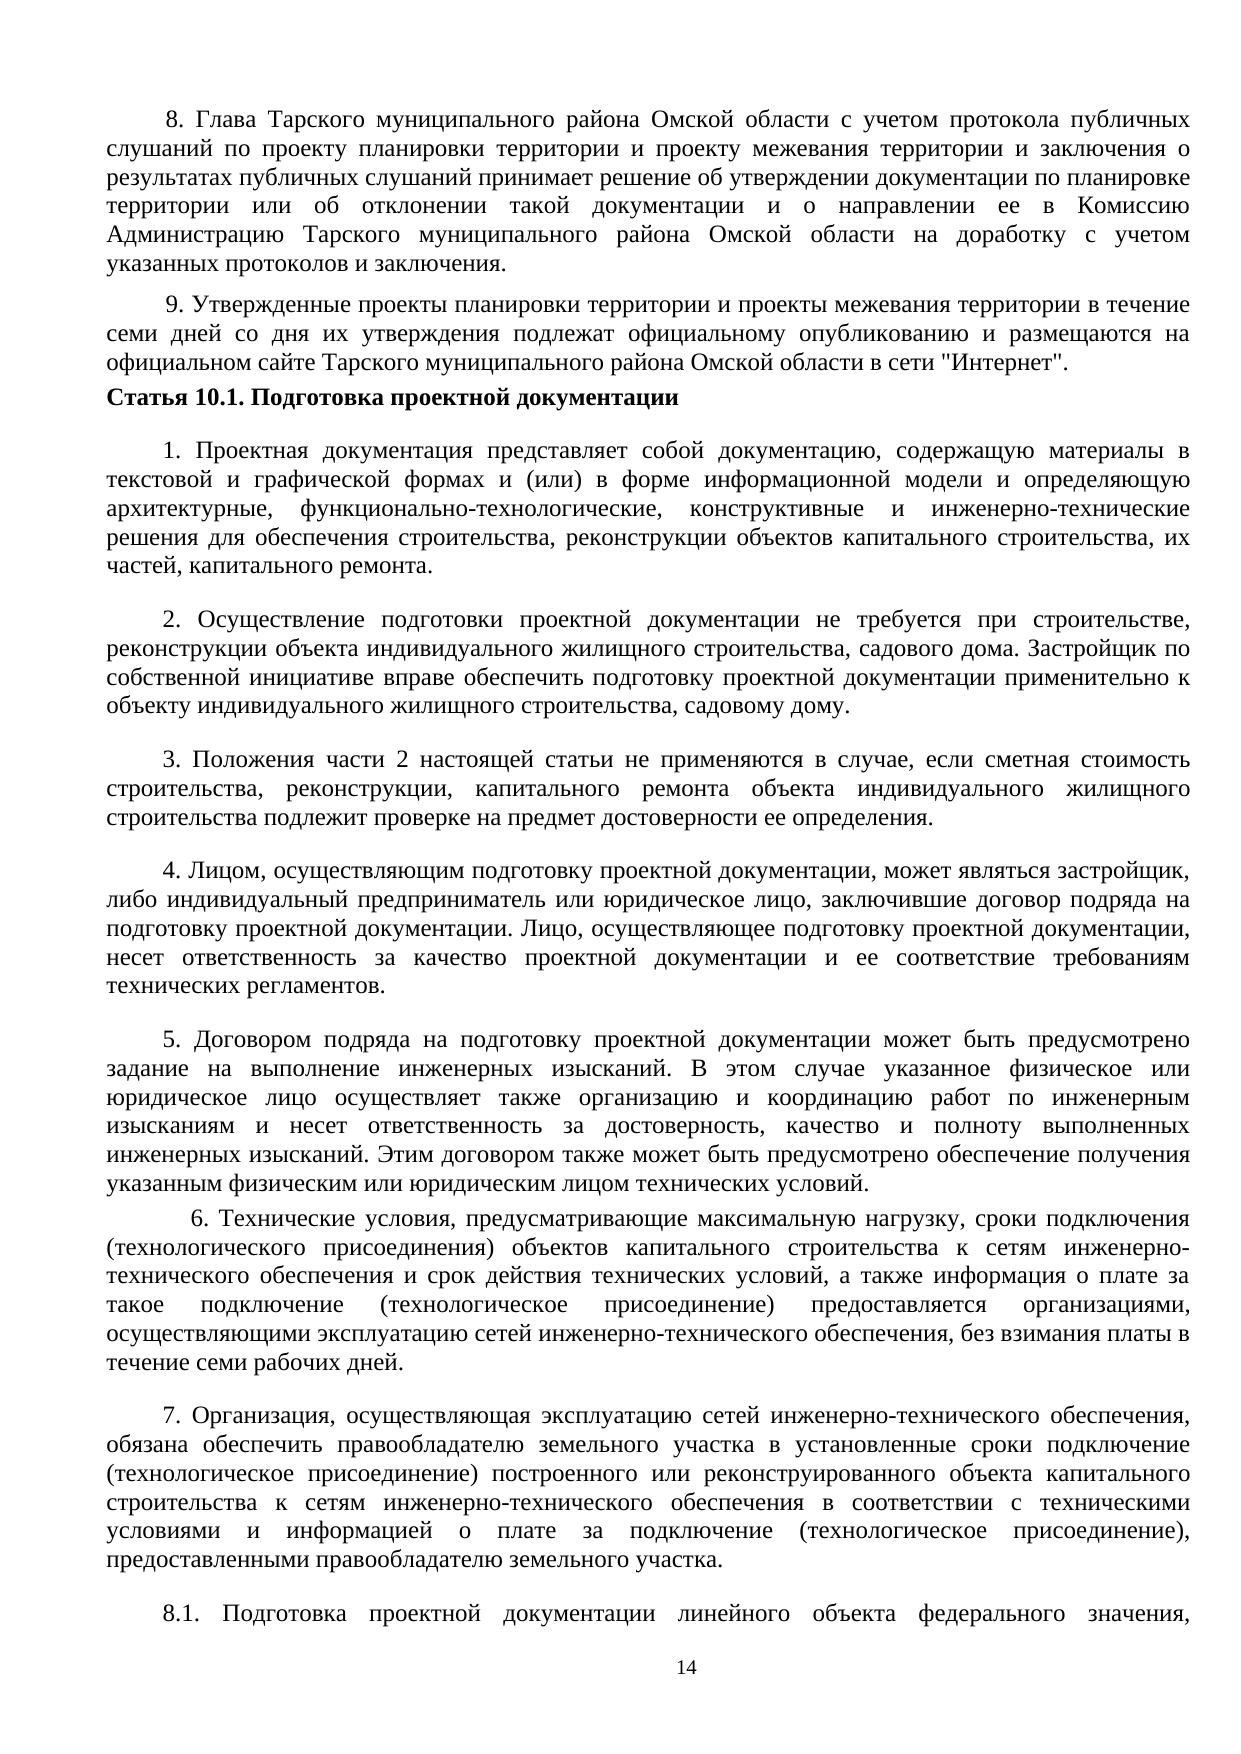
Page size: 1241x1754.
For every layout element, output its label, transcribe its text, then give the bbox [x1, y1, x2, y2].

title Статья 10.1. Подготовка проектной документации [106, 382, 1191, 410]
text 1. Проектная документация представляет собой документацию, содержащую материалы в текстовой и графической формах и (или) в форме информационной модели и определяющую архитектурные, функционально-технологические, конструктивные и инженерно-технические решения для обеспечения строительства, реконструкции объектов капитального строительства, их частей, капитального ремонта. [106, 435, 1191, 579]
text 3. Положения части 2 настоящей статьи не применяются в случае, если сметная стоимость строительства, реконструкции, капитального ремонта объекта индивидуального жилищного строительства подлежит проверке на предмет достоверности ее определения. [106, 744, 1191, 830]
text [106, 1598, 1191, 1627]
text 6. Технические условия, предусматривающие максимальную нагрузку, сроки подключения (технологического присоединения) объектов капитального строительства к сетям инженерно-технического обеспечения и срок действия технических условий, а также информация о плате за такое подключение (технологическое присоединение) предоставляется организациями, осуществляющими эксплуатацию сетей инженерно-технического обеспечения, без взимания платы в течение семи рабочих дней. [106, 1203, 1191, 1375]
text 4. Лицом, осуществляющим подготовку проектной документации, может являться застройщик, либо индивидуальный предприниматель или юридическое лицо, заключившие договор подряда на подготовку проектной документации. Лицо, осуществляющее подготовку проектной документации, несет ответственность за качество проектной документации и ее соответствие требованиям технических регламентов. [106, 855, 1191, 999]
text 2. Осуществление подготовки проектной документации не требуется при строительстве, реконструкции объекта индивидуального жилищного строительства, садового дома. Застройщик по собственной инициативе вправе обеспечить подготовку проектной документации применительно к объекту индивидуального жилищного строительства, садовому дому. [106, 604, 1191, 719]
text 5. Договором подряда на подготовку проектной документации может быть предусмотрено задание на выполнение инженерных изысканий. В этом случае указанное физическое или юридическое лицо осуществляет также организацию и координацию работ по инженерным изысканиям и несет ответственность за достоверность, качество и полноту выполненных инженерных изысканий. Этим договором также может быть предусмотрено обеспечение получения указанным физическим или юридическим лицом технических условий. [106, 1024, 1191, 1197]
text 9. Утвержденные проекты планировки территории и проекты межевания территории в течение семи дней со дня их утверждения подлежат официальному опубликованию и размещаются на официальном сайте Тарского муниципального района Омской области в сети "Интернет". [106, 289, 1191, 375]
text 7. Организация, осуществляющая эксплуатацию сетей инженерно-технического обеспечения, обязана обеспечить правообладателю земельного участка в установленные сроки подключение (технологическое присоединение) построенного или реконструированного объекта капитального строительства к сетям инженерно-технического обеспечения в соответствии с техническими условиями и информацией о плате за подключение (технологическое присоединение), предоставленными правообладателю земельного участка. [106, 1400, 1191, 1573]
text 8. Глава Тарского муниципального района Омской области с учетом протокола публичных слушаний по проекту планировки территории и проекту межевания территории и заключения о результатах публичных слушаний принимает решение об утверждении документации по планировке территории или об отклонении такой документации и о направлении ее в Комиссию Администрацию Тарского муниципального района Омской области на доработку с учетом указанных протоколов и заключения. [106, 104, 1191, 277]
